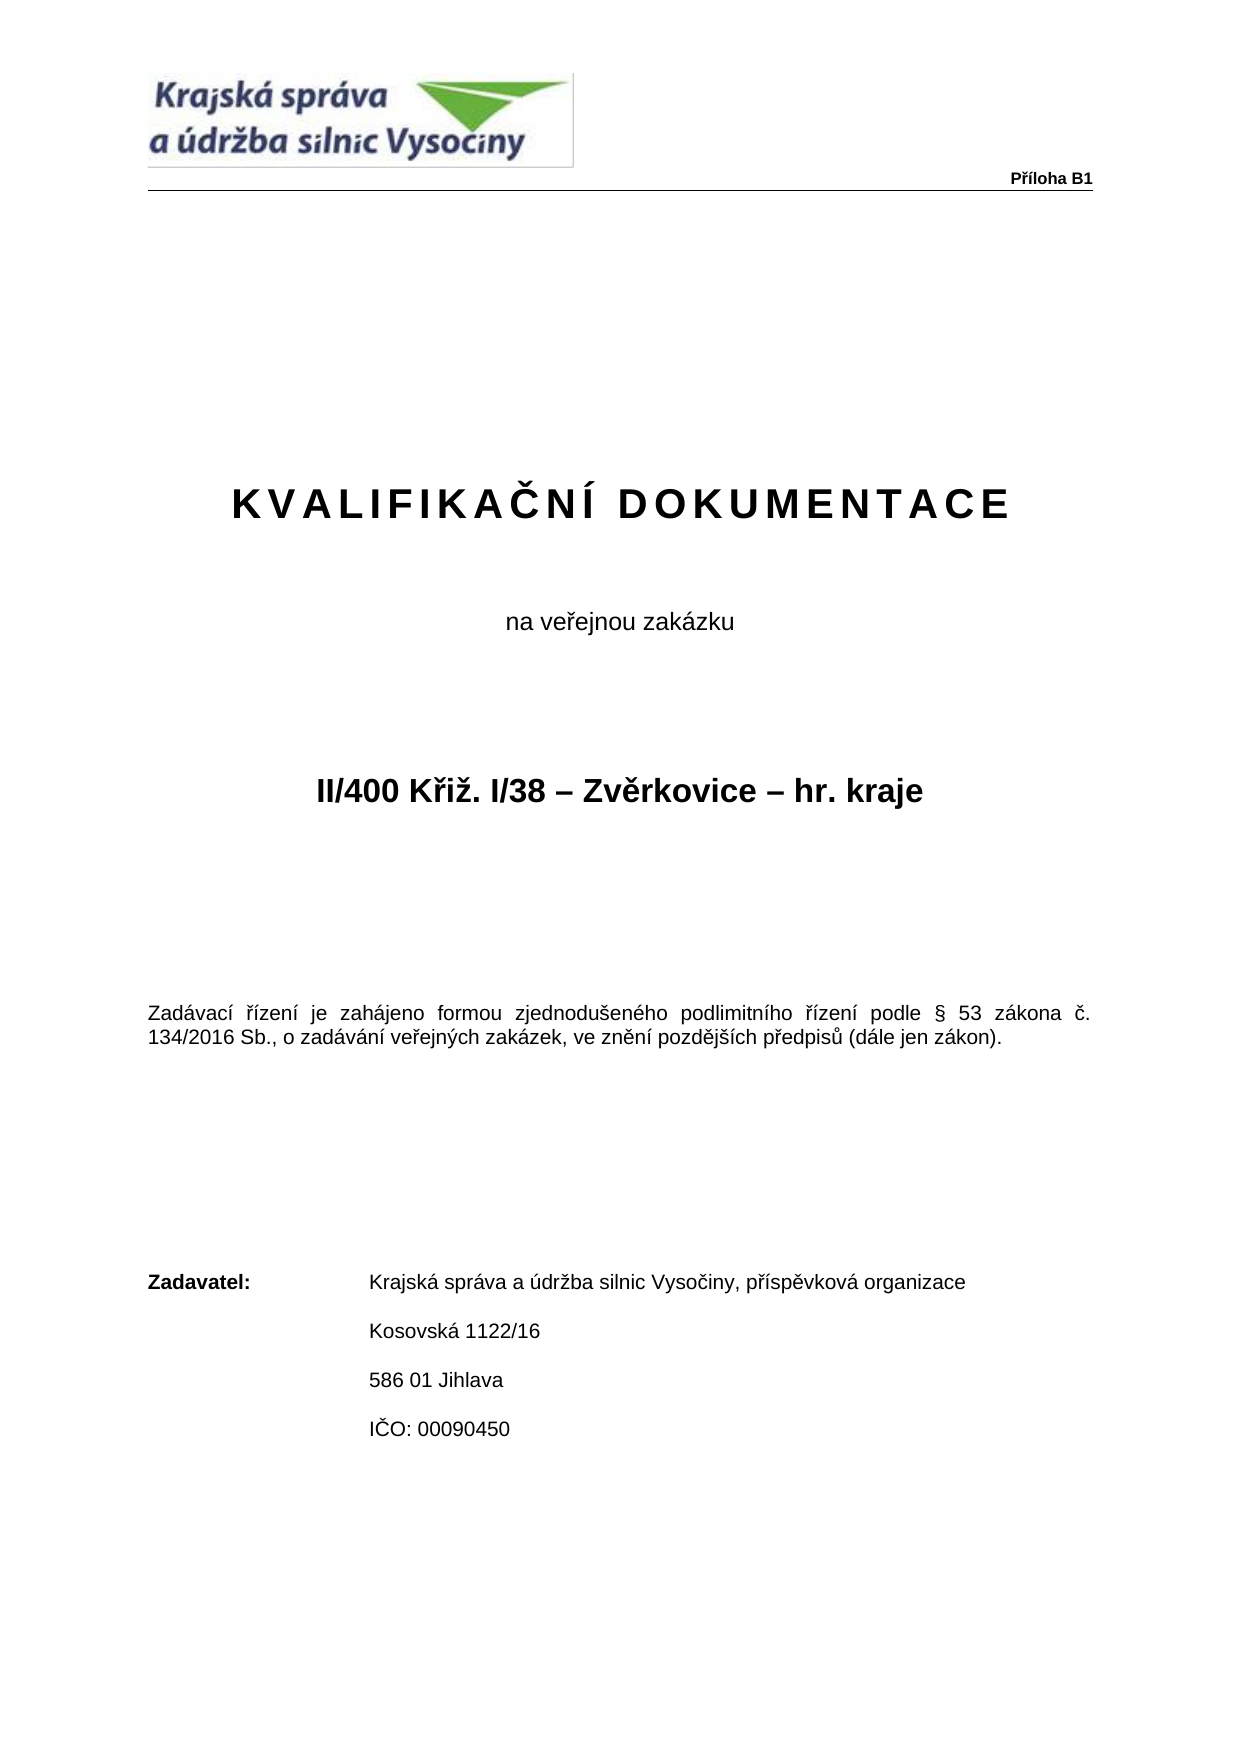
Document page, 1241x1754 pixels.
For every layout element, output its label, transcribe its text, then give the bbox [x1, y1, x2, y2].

picture [147, 73, 574, 169]
text II/400 Křiž. I/38 – Zvěrkovice – hr. kraje [148, 771, 1093, 810]
text Kosovská 1122/16 [148, 1318, 1093, 1342]
text KVALIFIKAČNÍ DOKUMENTACE [148, 480, 1093, 528]
text na veřejnou zakázku [148, 607, 1093, 635]
text Zadavatel: Krajská správa a údržba silnic Vysočiny, příspěvková organizace [148, 1269, 1093, 1293]
text IČO: 00090450 [295, 1416, 1093, 1440]
text 586 01 Jihlava [148, 1367, 1093, 1391]
text Zadávací řízení je zahájeno formou zjednodušeného podlimitního řízení podle § 53 zákona č. 134/2016 Sb., o zadávání veřejných zakázek, ve znění pozdějších předpisů (dále jen zákon). [148, 1001, 1093, 1049]
